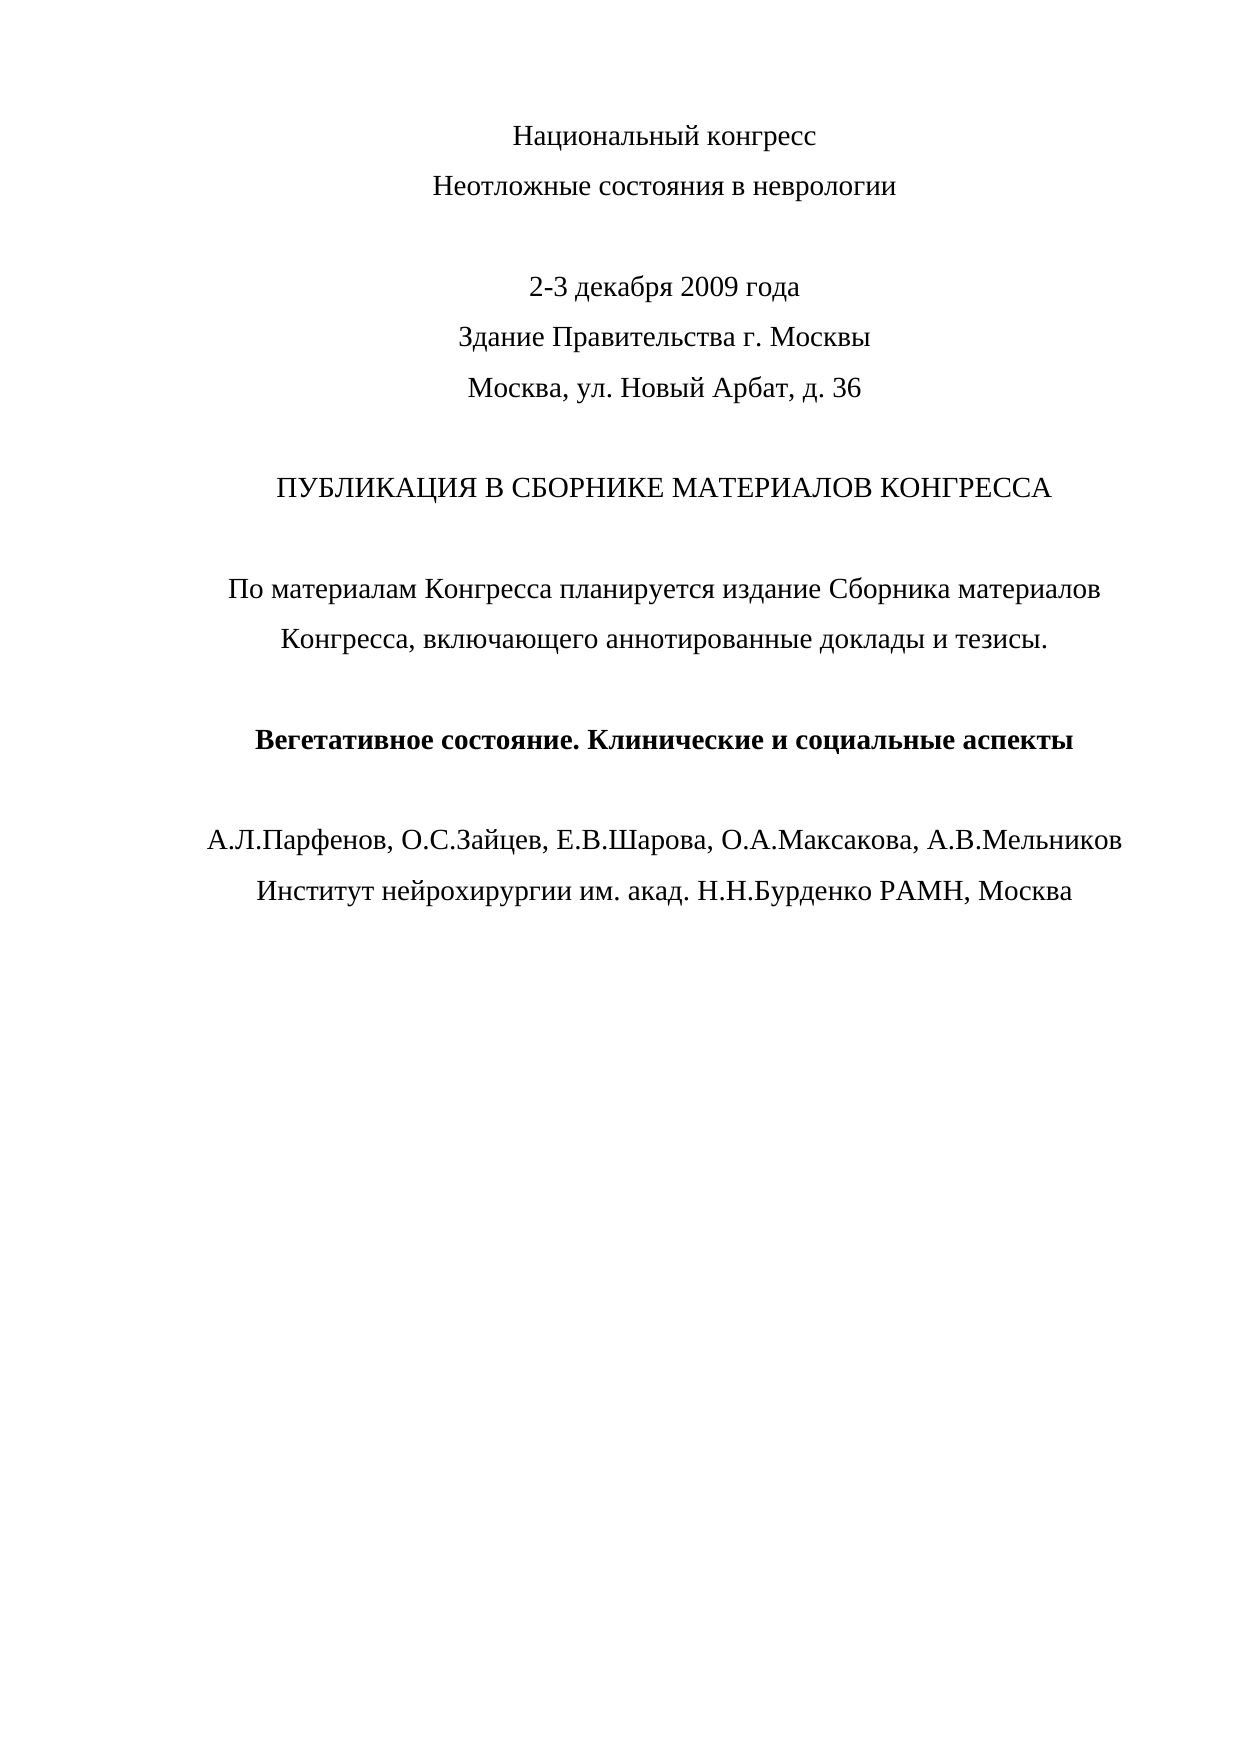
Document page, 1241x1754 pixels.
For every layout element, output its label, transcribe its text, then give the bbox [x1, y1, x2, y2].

text Здание Правительства г. Москвы [177, 319, 1152, 353]
text Национальный конгресс [177, 118, 1152, 152]
text Институт нейрохирургии им. акад. Н.Н.Бурденко РАМН, Москва [177, 873, 1152, 906]
text А.Л.Парфенов, О.С.Зайцев, Е.В.Шарова, О.А.Максакова, А.В.Мельников [177, 822, 1152, 856]
text Вегетативное состояние. Клинические и социальные аспекты [177, 722, 1152, 755]
text По материалам Конгресса планируется издание Сборника материалов Конгресса, включающего аннотированные доклады и тезисы. [177, 571, 1152, 655]
text Неотложные состояния в неврологии [177, 168, 1152, 202]
text Москва, ул. Новый Арбат, д. 36 [177, 370, 1152, 403]
text 2-3 декабря 2009 года [177, 269, 1152, 303]
text Публикация в Сборнике материалов Конгресса [177, 470, 1152, 504]
